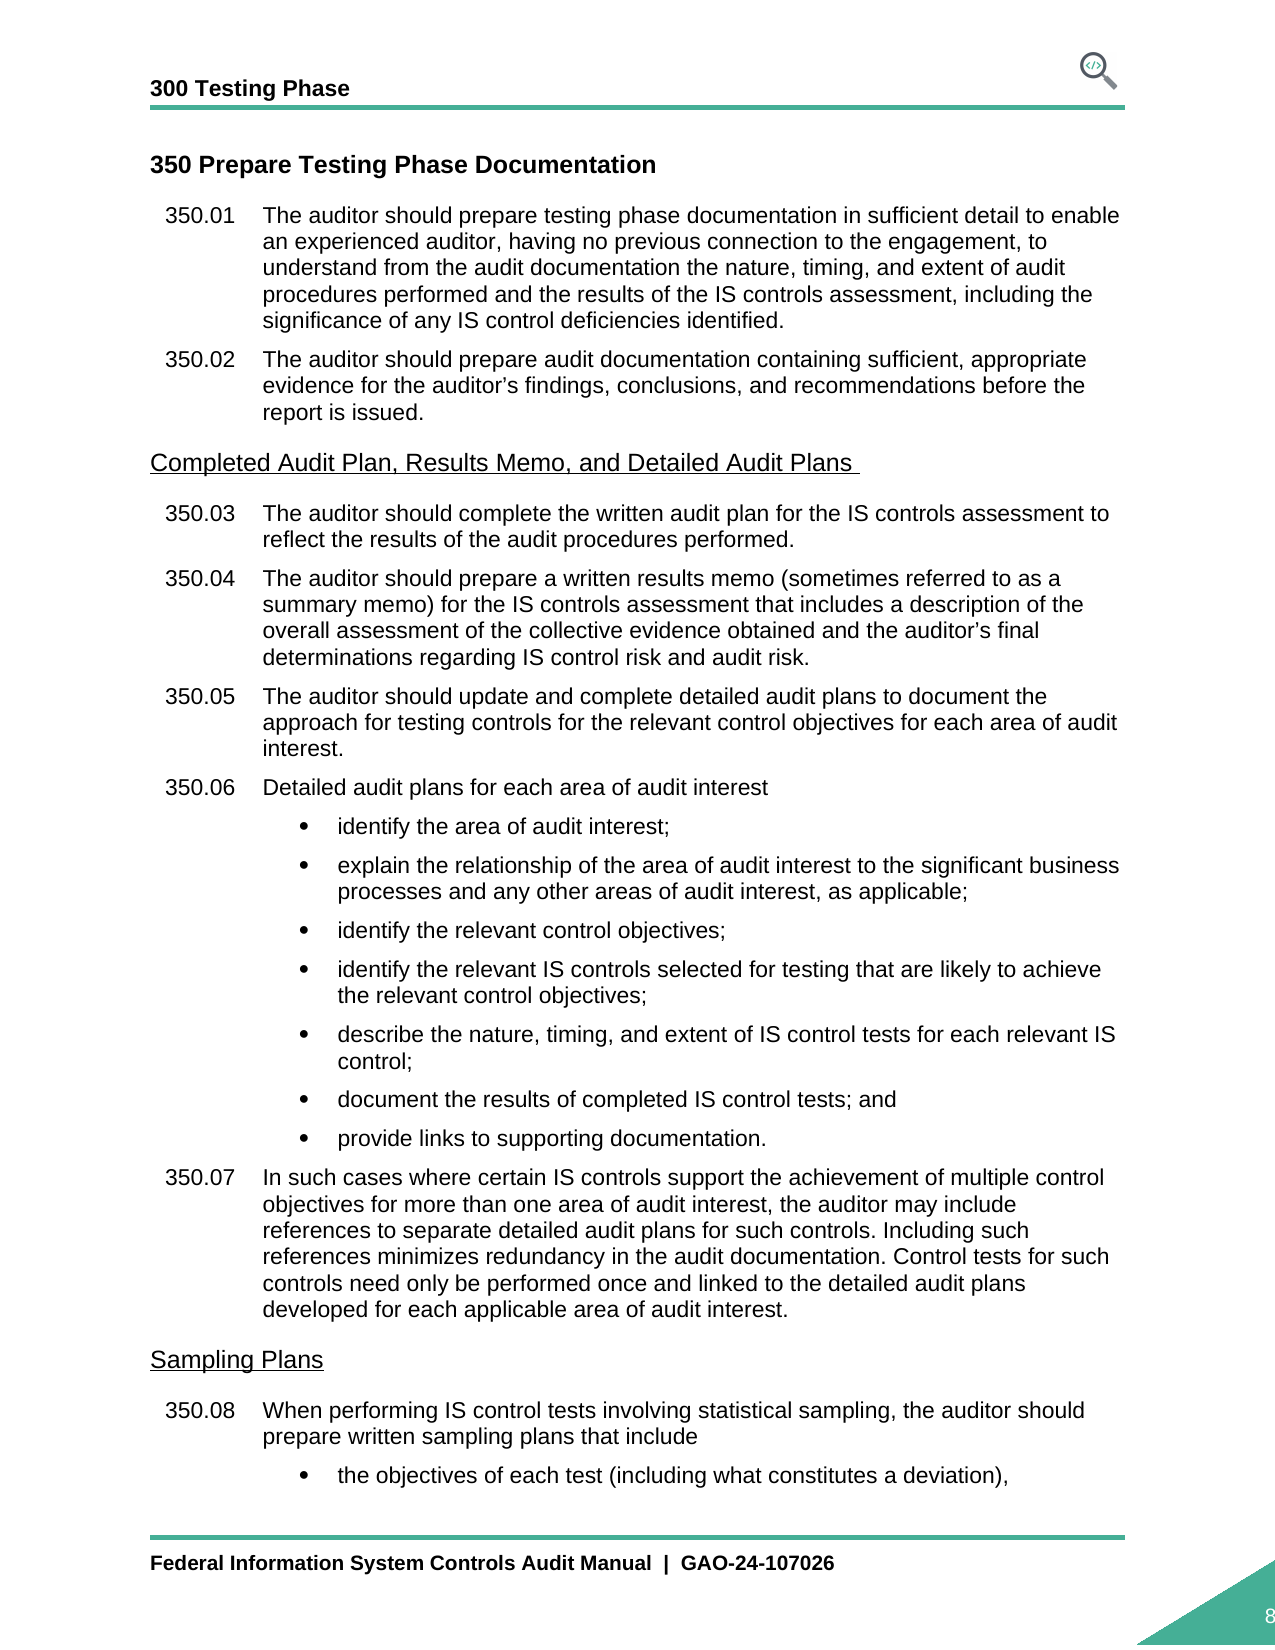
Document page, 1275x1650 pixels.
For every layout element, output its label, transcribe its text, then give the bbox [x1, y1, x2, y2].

list The auditor should prepare testing phase documentation in sufficient detail to enable an experienced auditor, having no previous connection to the engagement, to understand from the audit documentation the nature, timing, and extent of audit procedures performed and the results of the IS controls assessment, including the significance of any IS control deficiencies identified. [165, 202, 1125, 333]
subtitle 350 Prepare Testing Phase Documentation [150, 150, 1125, 179]
list The auditor should prepare audit documentation containing sufficient, appropriate evidence for the auditor’s findings, conclusions, and recommendations before the report is issued. [165, 346, 1125, 425]
list explain the relationship of the area of audit interest to the significant business processes and any other areas of audit interest, as applicable; [300, 852, 1125, 905]
list provide links to supporting documentation. [300, 1125, 1125, 1152]
list describe the nature, timing, and extent of IS control tests for each relevant IS control; [300, 1021, 1125, 1074]
list document the results of completed IS control tests; and [300, 1086, 1125, 1113]
list Detailed audit plans for each area of audit interest [165, 774, 1125, 801]
list The auditor should update and complete detailed audit plans to document the approach for testing controls for the relevant control objectives for each area of audit interest. [165, 683, 1125, 762]
list The auditor should complete the written audit plan for the IS controls assessment to reflect the results of the audit procedures performed. [165, 499, 1125, 552]
picture [1080, 52, 1118, 90]
subtitle Sampling Plans [150, 1345, 1125, 1374]
list The auditor should prepare a written results memo (sometimes referred to as a summary memo) for the IS controls assessment that includes a description of the overall assessment of the collective evidence obtained and the auditor’s final determinations regarding IS control risk and audit risk. [165, 565, 1125, 670]
list identify the area of audit interest; [300, 813, 1125, 839]
list identify the relevant IS controls selected for testing that are likely to achieve the relevant control objectives; [300, 956, 1125, 1009]
subtitle Completed Audit Plan, Results Memo, and Detailed Audit Plans [150, 448, 1125, 477]
list the objectives of each test (including what constitutes a deviation), [300, 1462, 1125, 1488]
list When performing IS control tests involving statistical sampling, the auditor should prepare written sampling plans that include [165, 1397, 1125, 1449]
list In such cases where certain IS controls support the achievement of multiple control objectives for more than one area of audit interest, the auditor may include references to separate detailed audit plans for such controls. Including such references minimizes redundancy in the audit documentation. Control tests for such controls need only be performed once and linked to the detailed audit plans developed for each applicable area of audit interest. [165, 1164, 1125, 1322]
list identify the relevant control objectives; [300, 917, 1125, 943]
